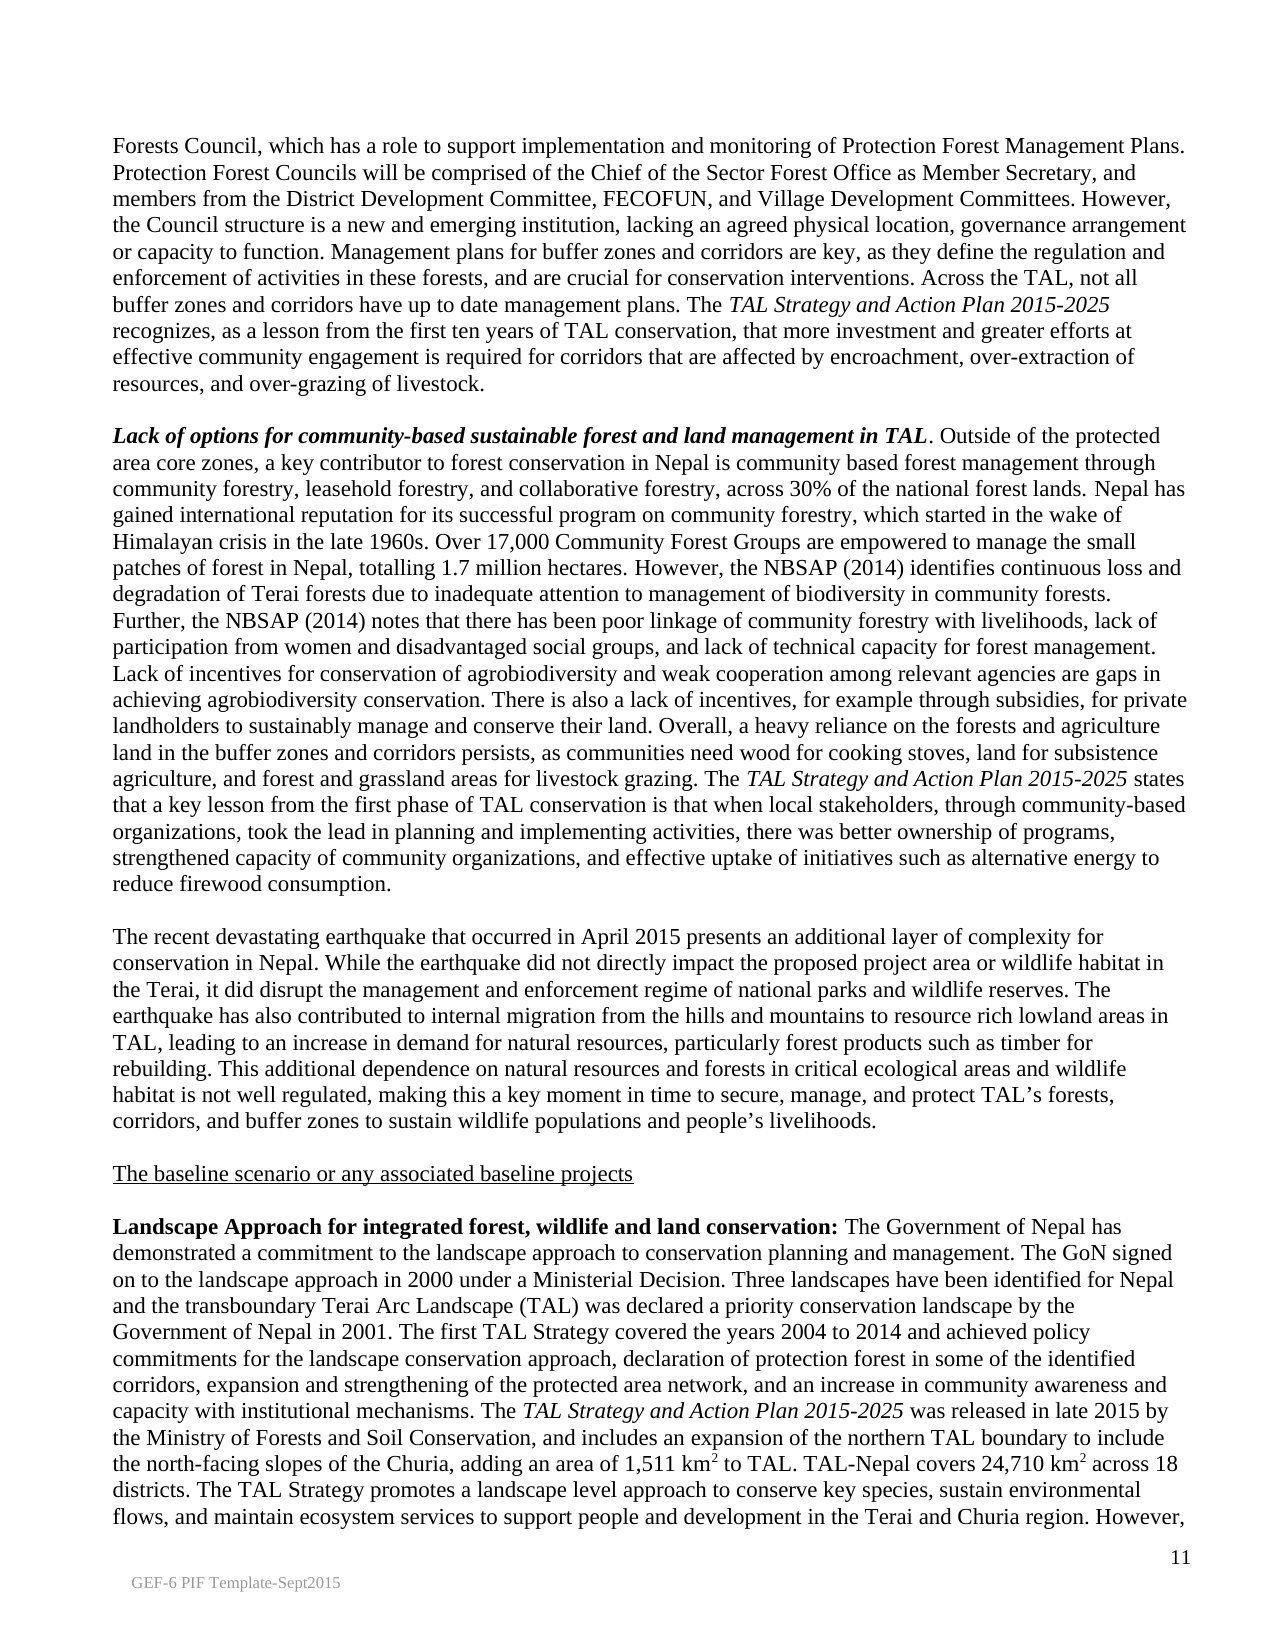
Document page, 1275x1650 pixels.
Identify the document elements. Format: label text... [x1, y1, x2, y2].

text Lack of options for community-based sustainable forest and land management in TAL. Outside of the protected area core zones, a key contributor to forest conservation in Nepal is community based forest management through community forestry, leasehold forestry, and collaborative forestry, across 30% of the national forest lands. Nepal has gained international reputation for its successful program on community forestry, which started in the wake of Himalayan crisis in the late 1960s. Over 17,000 Community Forest Groups are empowered to manage the small patches of forest in Nepal, totalling 1.7 million hectares. However, the NBSAP (2014) identifies continuous loss and degradation of Terai forests due to inadequate attention to management of biodiversity in community forests. Further, the NBSAP (2014) notes that there has been poor linkage of community forestry with livelihoods, lack of participation from women and disadvantaged social groups, and lack of technical capacity for forest management. Lack of incentives for conservation of agrobiodiversity and weak cooperation among relevant agencies are gaps in achieving agrobiodiversity conservation. There is also a lack of incentives, for example through subsidies, for private landholders to sustainably manage and conserve their land. Overall, a heavy reliance on the forests and agriculture land in the buffer zones and corridors persists, as communities need wood for cooking stoves, land for subsistence agriculture, and forest and grassland areas for livestock grazing. The TAL Strategy and Action Plan 2015-2025 states that a key lesson from the first phase of TAL conservation is that when local stakeholders, through community-based organizations, took the lead in planning and implementing activities, there was better ownership of programs, strengthened capacity of community organizations, and effective uptake of initiatives such as alternative energy to reduce firewood consumption. [112, 422, 1191, 897]
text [112, 132, 1191, 396]
text The baseline scenario or any associated baseline projects [112, 1160, 1191, 1187]
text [112, 1213, 1191, 1529]
text The recent devastating earthquake that occurred in April 2015 presents an additional layer of complexity for conservation in Nepal. While the earthquake did not directly impact the proposed project area or wildlife habitat in the Terai, it did disrupt the management and enforcement regime of national parks and wildlife reserves. The earthquake has also contributed to internal migration from the hills and mountains to resource rich lowland areas in TAL, leading to an increase in demand for natural resources, particularly forest products such as timber for rebuilding. This additional dependence on natural resources and forests in critical ecological areas and wildlife habitat is not well regulated, making this a key moment in time to secure, manage, and protect TAL’s forests, corridors, and buffer zones to sustain wildlife populations and people’s livelihoods. [112, 923, 1191, 1134]
